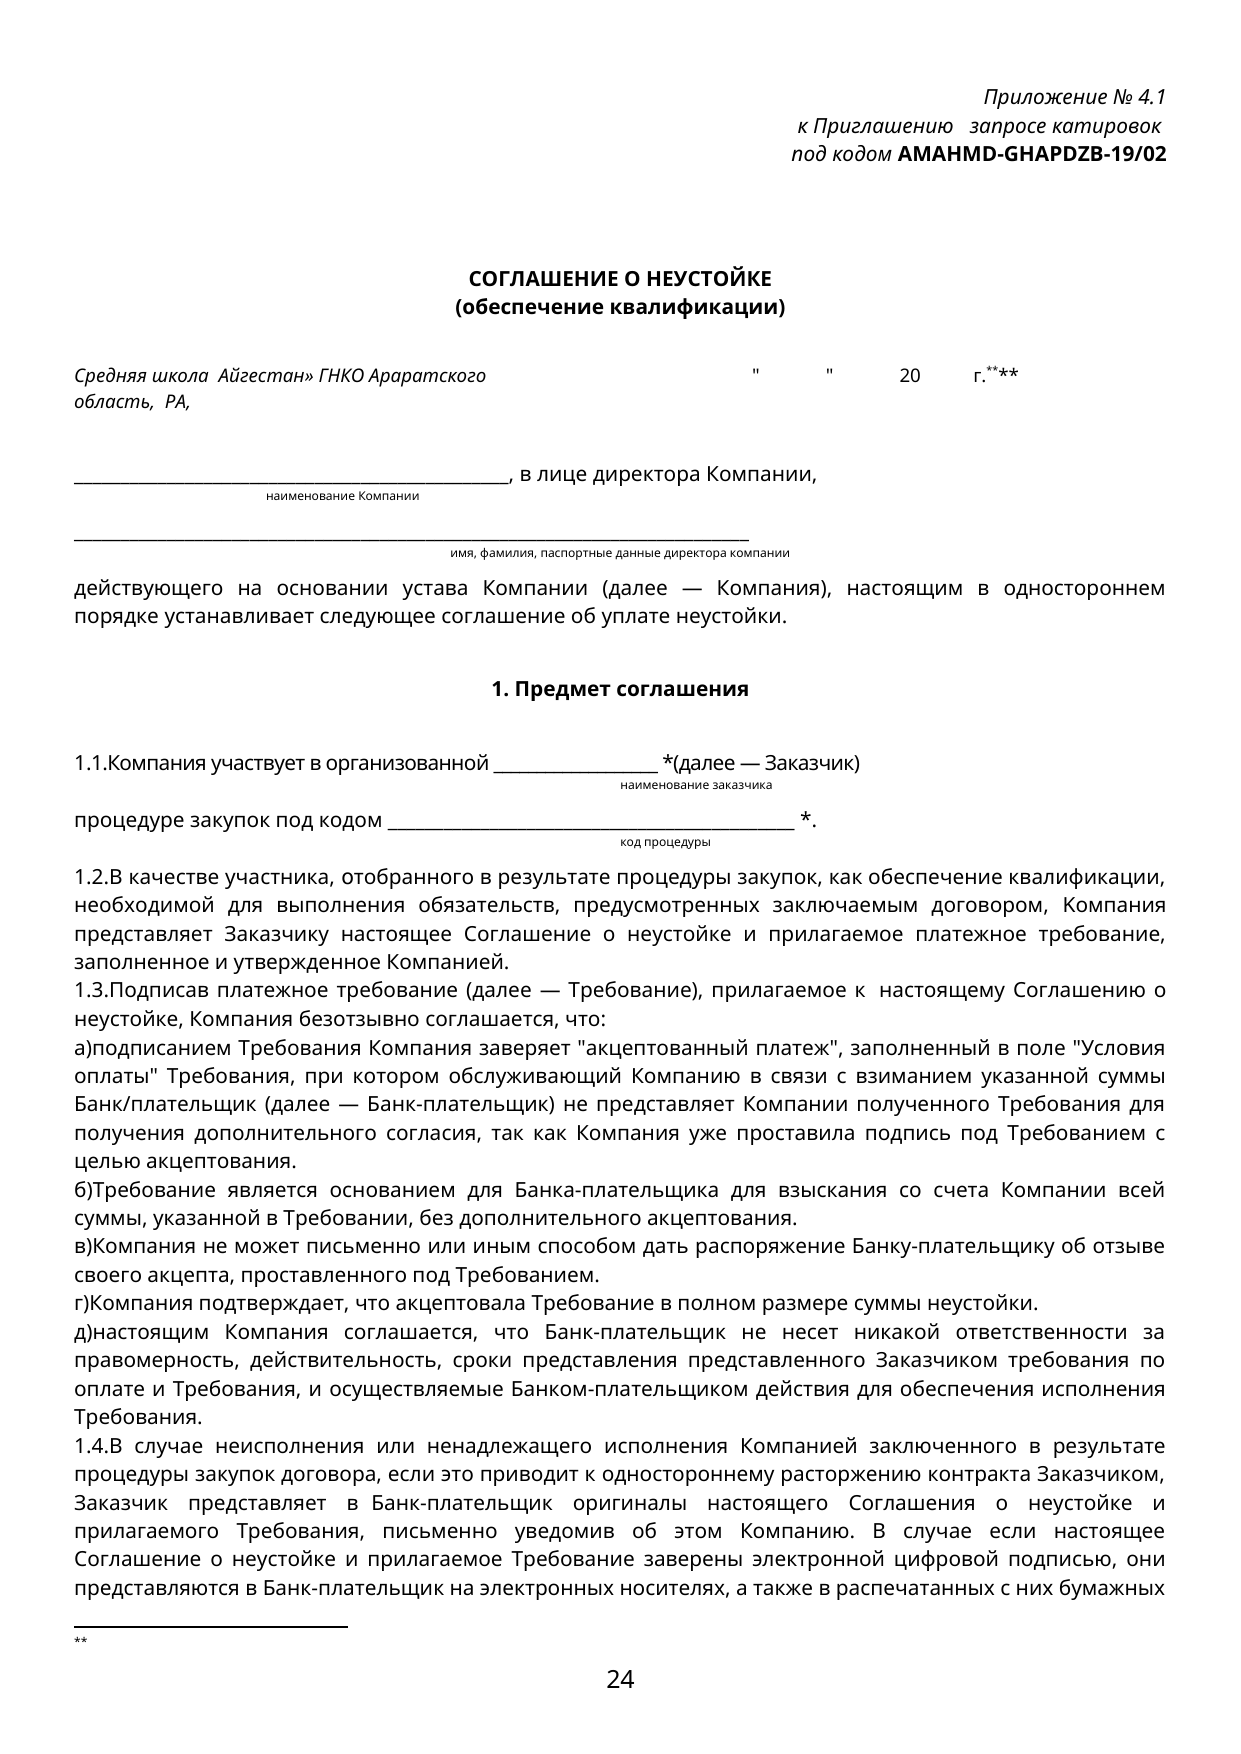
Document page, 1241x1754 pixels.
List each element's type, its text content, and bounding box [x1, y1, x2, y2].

text _________________________________________________________________________ [74, 516, 1167, 544]
text действующего на основании устава Компании (далее — Компания), настоящим в одностороннем порядке устанавливает следующее соглашение об уплате неустойки. [74, 573, 1167, 629]
table_header Средняя школа Айгестан» ГНКО Араратского область, РА, [63, 321, 561, 430]
text д)настоящим Компания соглашается, что Банк-плательщик не несет никакой ответственности за правомерность, действительность, сроки представления представленного Заказчиком требования по оплате и Требования, и осуществляемые Банком-плательщиком действия для обеспечения исполнения Требования. [74, 1317, 1167, 1431]
text в)Компания не может письменно или иным способом дать распоряжение Банку-плательщику об отзыве своего акцепта, проставленного под Требованием. [74, 1232, 1167, 1288]
text (обеспечение квалификации) [74, 292, 1167, 321]
text а)подписанием Требования Компания заверяет "акцептованный платеж", заполненный в поле "Условия оплаты" Требования, при котором обслуживающий Компанию в связи с взиманием указанной суммы Банк/плательщик (далее — Банк-плательщик) не представляет Компании полученного Требования для получения дополнительного согласия, так как Компания уже проставила подпись под Требованием с целью акцептования. [74, 1033, 1167, 1175]
text г)Компания подтверждает, что акцептовала Требование в полном размере суммы неустойки. [74, 1288, 1167, 1317]
text наименование Компании [266, 487, 1167, 516]
text _______________________________________________, в лице директора Компании, [74, 459, 1167, 487]
text имя, фамилия, паспортные данные директора компании [74, 544, 1167, 573]
text СОГЛАШЕНИЕ О НЕУСТОЙКЕ [74, 264, 1167, 292]
text 1.3.Подписав платежное требование (далее — Требование), прилагаемое к настоящему Соглашению о неустойке, Компания безотзывно соглашается, что: [74, 976, 1167, 1033]
text б)Требование является основанием для Банка-плательщика для взыскания со счета Компании всей суммы, указанной в Требовании, без дополнительного акцептования. [74, 1175, 1167, 1232]
text код процедуры [620, 833, 1167, 862]
text 1. Предмет соглашения [74, 674, 1167, 703]
text 1.1.Компания участвует в организованной ___________________ *(далее — Заказчик) [74, 748, 1167, 777]
text Приложение № 4.1 [74, 82, 1167, 111]
text 1.2.В качестве участника, օтобранного в результате процедуры закупок, как обеспечение квалификации, необходимой для выполнения обязательств, предусмотренных заключаемым договором, Kомпания представляет Заказчику настоящее Соглашение о неустойке и прилагаемое платежное требование, заполненное и утвержденное Компанией. [74, 862, 1167, 976]
text к Приглашению запросе катировок под кодом АMАHMD-GHAPDZB-19/02 [74, 111, 1167, 168]
text наименование заказчика [620, 777, 1167, 805]
text процедуре закупок под кодом ____________________________________________ *. [74, 805, 1167, 833]
table_header " " 20 г.** [561, 321, 1030, 430]
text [74, 1431, 1167, 1601]
